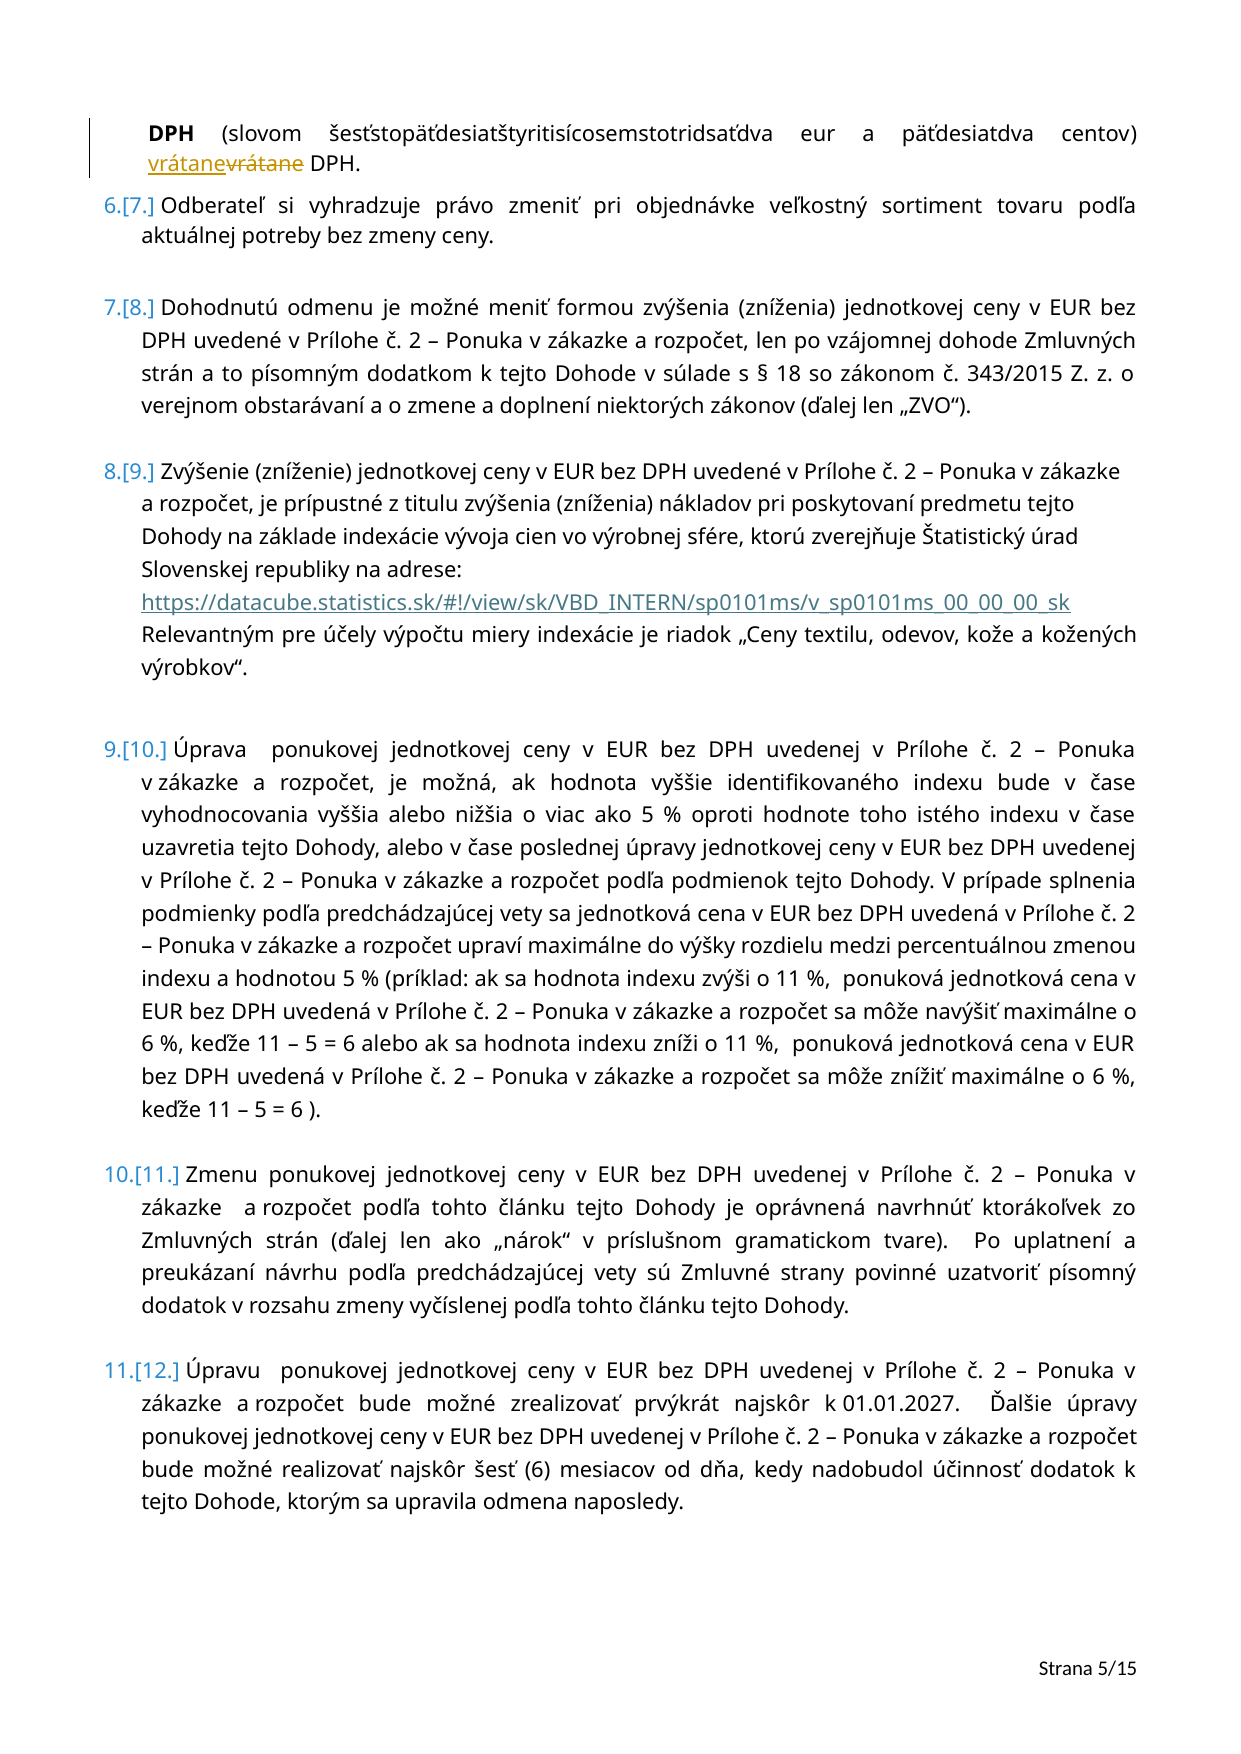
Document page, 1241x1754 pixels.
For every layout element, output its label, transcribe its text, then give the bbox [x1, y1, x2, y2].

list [103, 118, 1137, 178]
list Dohodnutú odmenu je možné meniť formou zvýšenia (zníženia) jednotkovej ceny v EUR bez DPH uvedené v Prílohe č. 2 – Ponuka v zákazke a rozpočet, len po vzájomnej dohode Zmluvných strán a to písomným dodatkom k tejto Dohode v súlade s § 18 so zákonom č. 343/2015 Z. z. o verejnom obstarávaní a o zmene a doplnení niektorých zákonov (ďalej len „ZVO“). [103, 292, 1137, 420]
list Zmenu ponukovej jednotkovej ceny v EUR bez DPH uvedenej v Prílohe č. 2 – Ponuka v zákazke a rozpočet podľa tohto článku tejto Dohody je oprávnená navrhnúť ktorákoľvek zo Zmluvných strán (ďalej len ako „nárok“ v príslušnom gramatickom tvare). Po uplatnení a preukázaní návrhu podľa predchádzajúcej vety sú Zmluvné strany povinné uzatvoriť písomný dodatok v rozsahu zmeny vyčíslenej podľa tohto článku tejto Dohody. [103, 1159, 1137, 1320]
list Úpravu ponukovej jednotkovej ceny v EUR bez DPH uvedenej v Prílohe č. 2 – Ponuka v zákazke a rozpočet bude možné zrealizovať prvýkrát najskôr k 01.01.2027. Ďalšie úpravy ponukovej jednotkovej ceny v EUR bez DPH uvedenej v Prílohe č. 2 – Ponuka v zákazke a rozpočet bude možné realizovať najskôr šesť (6) mesiacov od dňa, kedy nadobudol účinnosť dodatok k tejto Dohode, ktorým sa upravila odmena naposledy. [103, 1356, 1137, 1516]
list Zvýšenie (zníženie) jednotkovej ceny v EUR bez DPH uvedené v Prílohe č. 2 – Ponuka v zákazke a rozpočet, je prípustné z titulu zvýšenia (zníženia) nákladov pri poskytovaní predmetu tejto Dohody na základe indexácie vývoja cien vo výrobnej sfére, ktorú zverejňuje Štatistický úrad Slovenskej republiky na adrese: [103, 456, 1137, 584]
list https://datacube.statistics.sk/#!/view/sk/VBD_INTERN/sp0101ms/v_sp0101ms_00_00_00_sk [141, 587, 1137, 616]
list Odberateľ si vyhradzuje právo zmeniť pri objednávke veľkostný sortiment tovaru podľa aktuálnej potreby bez zmeny ceny. [103, 190, 1137, 250]
list Úprava ponukovej jednotkovej ceny v EUR bez DPH uvedenej v Prílohe č. 2 – Ponuka v zákazke a rozpočet, je možná, ak hodnota vyššie identifikovaného indexu bude v čase vyhodnocovania vyššia alebo nižšia o viac ako 5 % oproti hodnote toho istého indexu v čase uzavretia tejto Dohody, alebo v čase poslednej úpravy jednotkovej ceny v EUR bez DPH uvedenej v Prílohe č. 2 – Ponuka v zákazke a rozpočet podľa podmienok tejto Dohody. V prípade splnenia podmienky podľa predchádzajúcej vety sa jednotková cena v EUR bez DPH uvedená v Prílohe č. 2 – Ponuka v zákazke a rozpočet upraví maximálne do výšky rozdielu medzi percentuálnou zmenou indexu a hodnotou 5 % (príklad: ak sa hodnota indexu zvýši o 11 %, ponuková jednotková cena v EUR bez DPH uvedená v Prílohe č. 2 – Ponuka v zákazke a rozpočet sa môže navýšiť maximálne o 6 %, keďže 11 – 5 = 6 alebo ak sa hodnota indexu zníži o 11 %, ponuková jednotková cena v EUR bez DPH uvedená v Prílohe č. 2 – Ponuka v zákazke a rozpočet sa môže znížiť maximálne o 6 %, keďže 11 – 5 = 6 ). [103, 734, 1137, 1124]
list Relevantným pre účely výpočtu miery indexácie je riadok „Ceny textilu, odevov, kože a kožených výrobkov“. [141, 619, 1137, 682]
